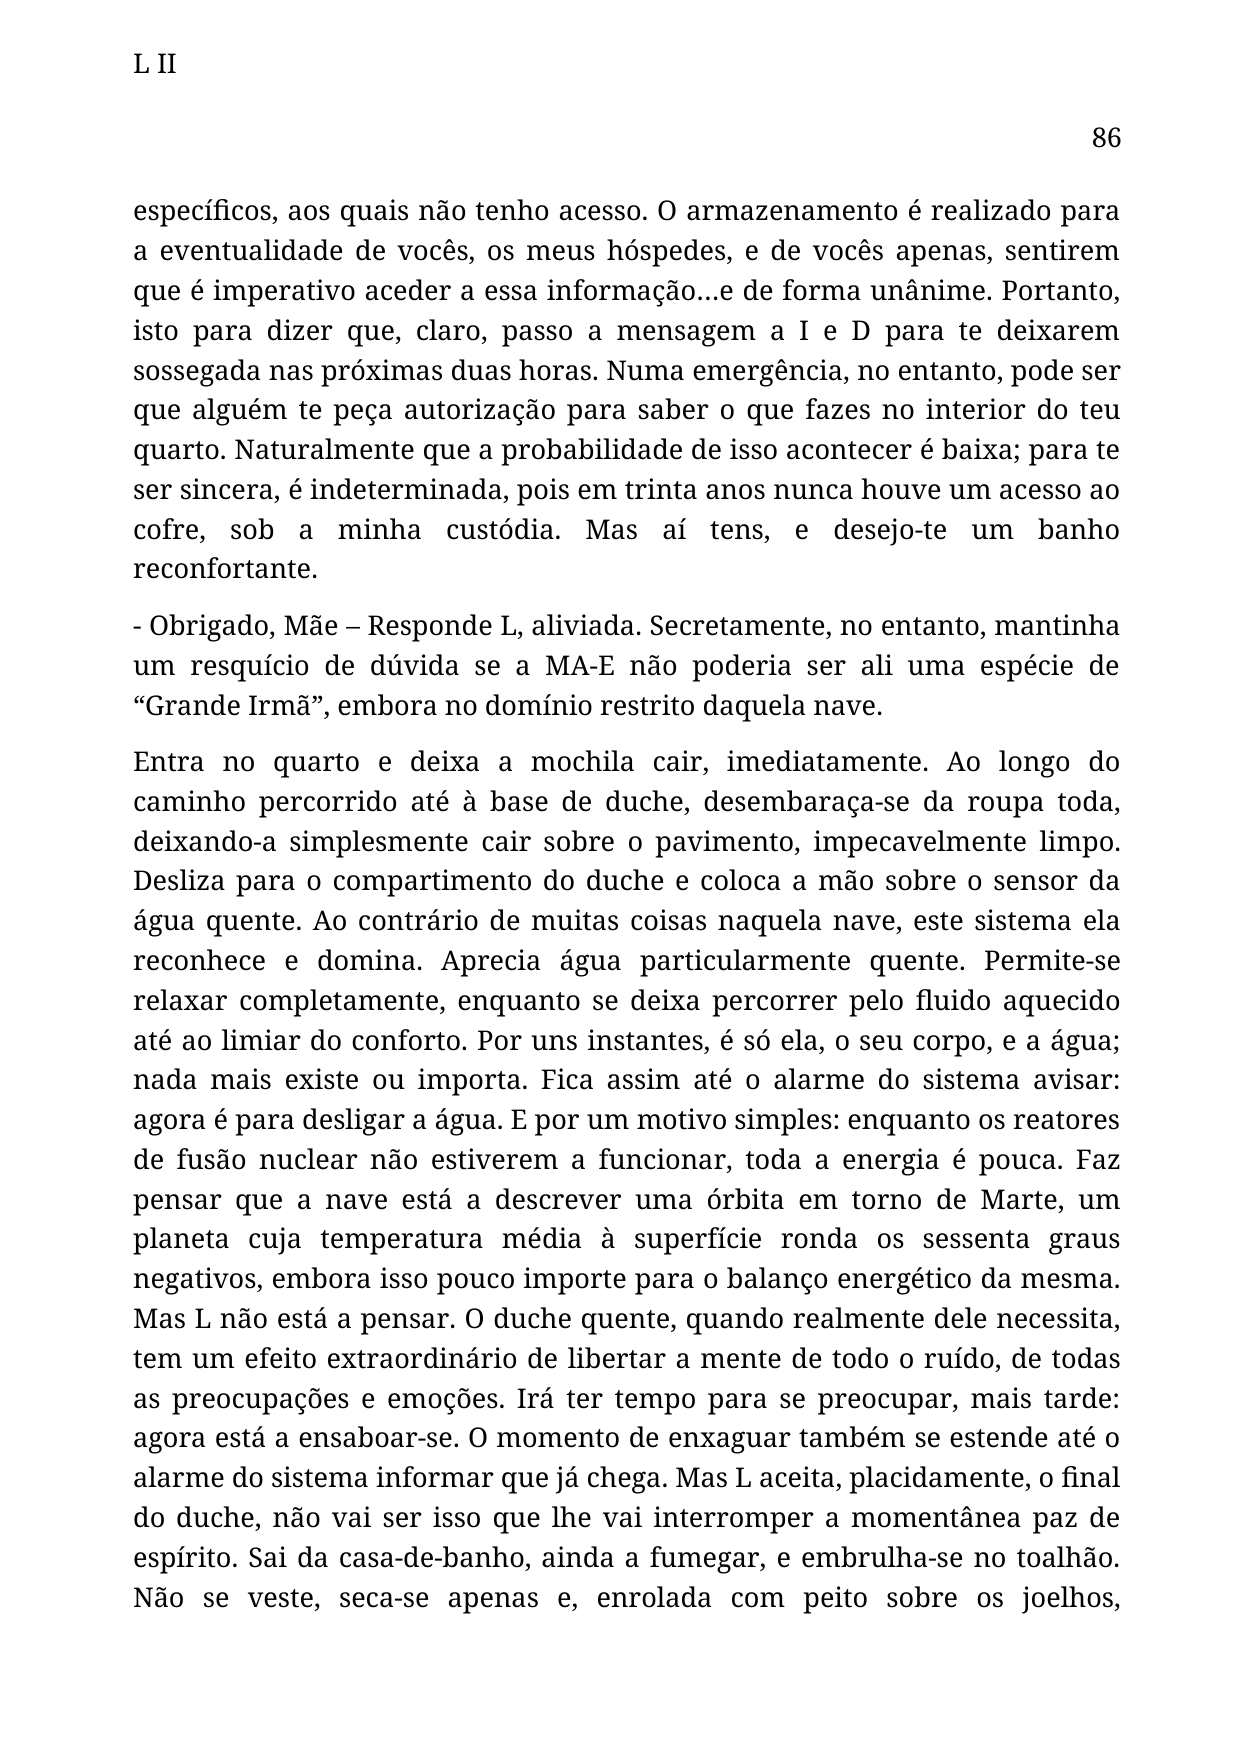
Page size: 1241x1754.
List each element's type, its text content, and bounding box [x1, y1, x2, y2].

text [133, 742, 1122, 1615]
text - Obrigado, Mãe – Responde L, aliviada. Secretamente, no entanto, mantinha um resquício de dúvida se a MA-E não poderia ser ali uma espécie de “Grande Irmã”, embora no domínio restrito daquela nave. [133, 606, 1122, 723]
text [133, 192, 1122, 587]
